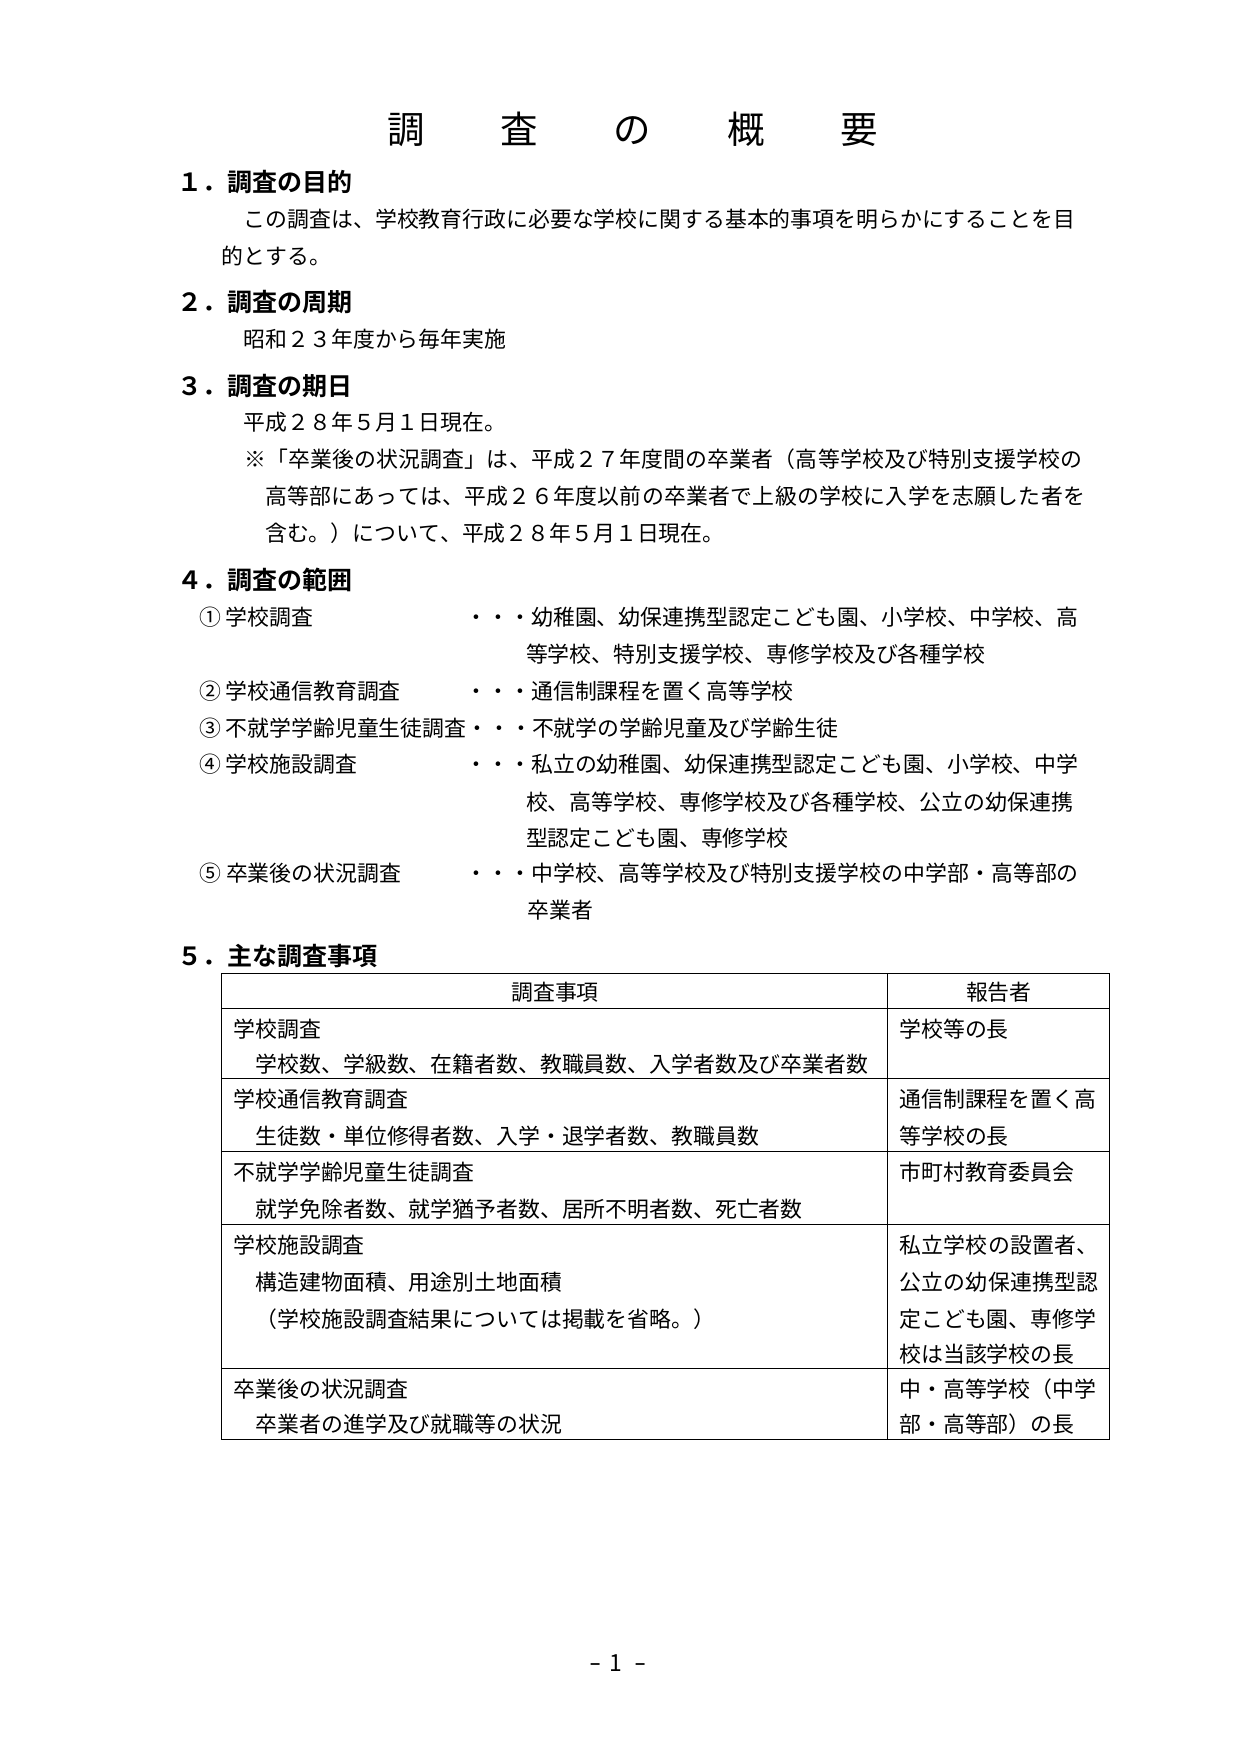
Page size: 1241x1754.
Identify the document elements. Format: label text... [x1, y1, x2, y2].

subtitle ５．主な調査事項 [177, 937, 1121, 973]
text ④学校施設調査 ・・・私立の幼稚園、幼保連携型認定こども園、小学校、中学 [199, 747, 1121, 779]
table_header 調査事項 [222, 974, 887, 1007]
table_cell 市町村教育委員会 [888, 1152, 1109, 1224]
table_cell 学校通信教育調査 生徒数・単位修得者数、入学・退学者数、教職員数 [222, 1079, 887, 1151]
subtitle ４．調査の範囲 [177, 560, 1121, 597]
text この調査は、学校教育行政に必要な学校に関する基本的事項を明らかにすることを目的とする。 [221, 202, 1085, 270]
text 等学校、特別支援学校、専修学校及び各種学校 [526, 637, 1121, 668]
text ⑤卒業後の状況調査 ・・・中学校、高等学校及び特別支援学校の中学部・高等部の [199, 858, 1121, 888]
table_cell 学校等の長 [888, 1009, 1109, 1078]
text ①学校調査 ・・・幼稚園、幼保連携型認定こども園、小学校、中学校、高 [199, 600, 1121, 631]
subtitle ３．調査の期日 [177, 366, 1121, 402]
table_cell 不就学学齢児童生徒調査 就学免除者数、就学猶予者数、居所不明者数、死亡者数 [222, 1152, 887, 1224]
text 昭和２３年度から毎年実施 [243, 322, 1121, 354]
text 調 査 の 概 要 [167, 104, 1098, 154]
text 卒業者 [167, 893, 953, 925]
text 平成２８年５月１日現在。 [243, 405, 1121, 437]
table_cell 学校施設調査 構造建物面積、用途別土地面積 （学校施設調査結果については掲載を省略。） [222, 1225, 887, 1368]
table_cell 私立学校の設置者、公立の幼保連携型認定こども園、専修学 校は当該学校の長 [888, 1225, 1109, 1368]
table_cell 学校調査 学校数、学級数、在籍者数、教職員数、入学者数及び卒業者数 [222, 1009, 887, 1078]
text 校、高等学校、専修学校及び各種学校、公立の幼保連携型認定こども園、専修学校 [526, 784, 1080, 853]
subtitle １．調査の目的 [177, 162, 1121, 198]
table_cell 中・高等学校（中学 部・高等部）の長 [888, 1369, 1109, 1438]
table_cell 通信制課程を置く高 等学校の長 [888, 1079, 1109, 1151]
text ③不就学学齢児童生徒調査・・・不就学の学齢児童及び学齢生徒 [199, 711, 1121, 742]
table_cell 卒業後の状況調査 卒業者の進学及び就職等の状況 [222, 1369, 887, 1438]
text ②学校通信教育調査 ・・・通信制課程を置く高等学校 [199, 674, 1121, 705]
text ※「卒業後の状況調査」は、平成２７年度間の卒業者（高等学校及び特別支援学校の高等部にあっては、平成２６年度以前の卒業者で上級の学校に入学を志願した者を含む。）について、平成２８年５月１日現在。 [244, 442, 1086, 548]
subtitle ２．調査の周期 [177, 283, 1121, 319]
table_header 報告者 [888, 974, 1109, 1007]
